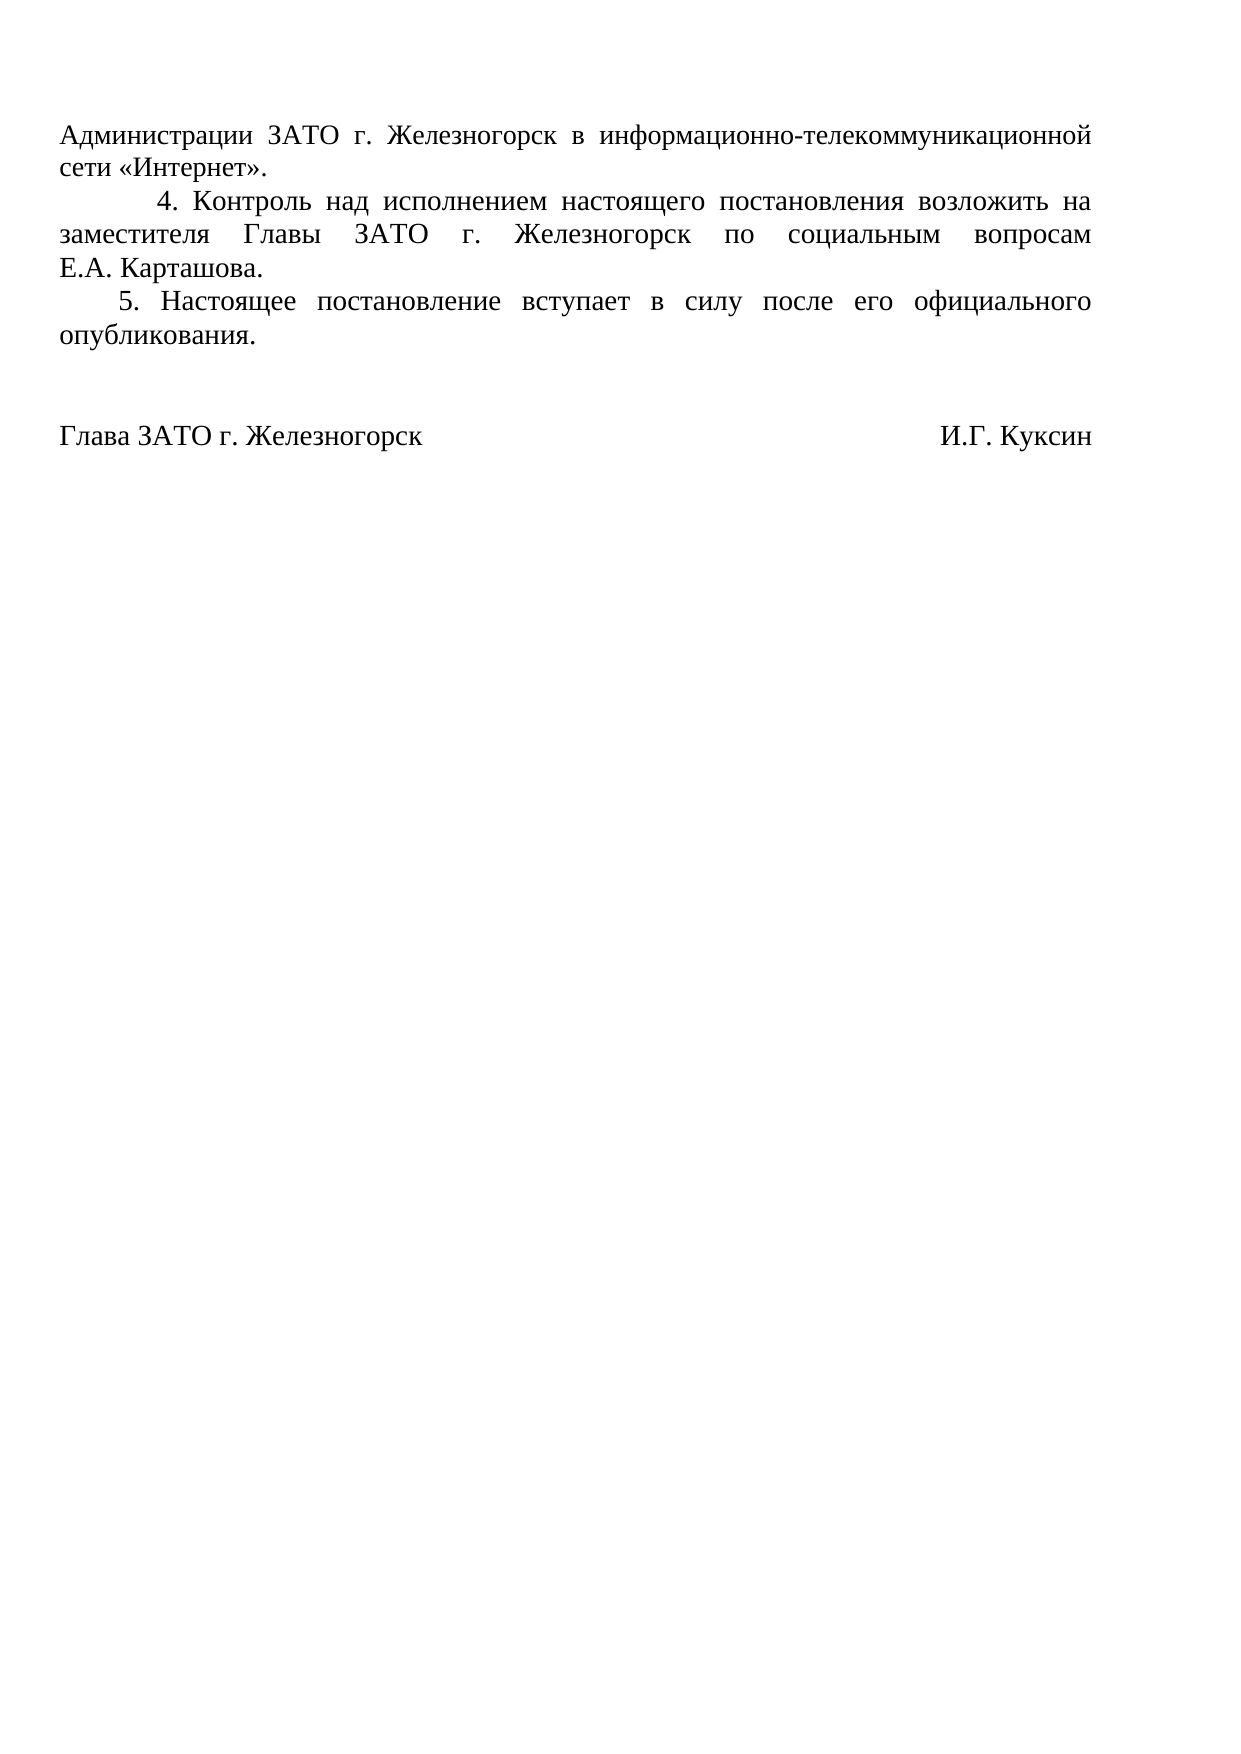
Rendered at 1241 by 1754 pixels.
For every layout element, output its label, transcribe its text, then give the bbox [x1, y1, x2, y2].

text Глава ЗАТО г. Железногорск И.Г. Куксин [59, 418, 1092, 485]
text 4. Контроль над исполнением настоящего постановления возложить на заместителя Главы ЗАТО г. Железногорск по социальным вопросам Е.А. Карташова. [59, 183, 1092, 283]
text 5. Настоящее постановление вступает в силу после его официального опубликования. [59, 283, 1092, 351]
